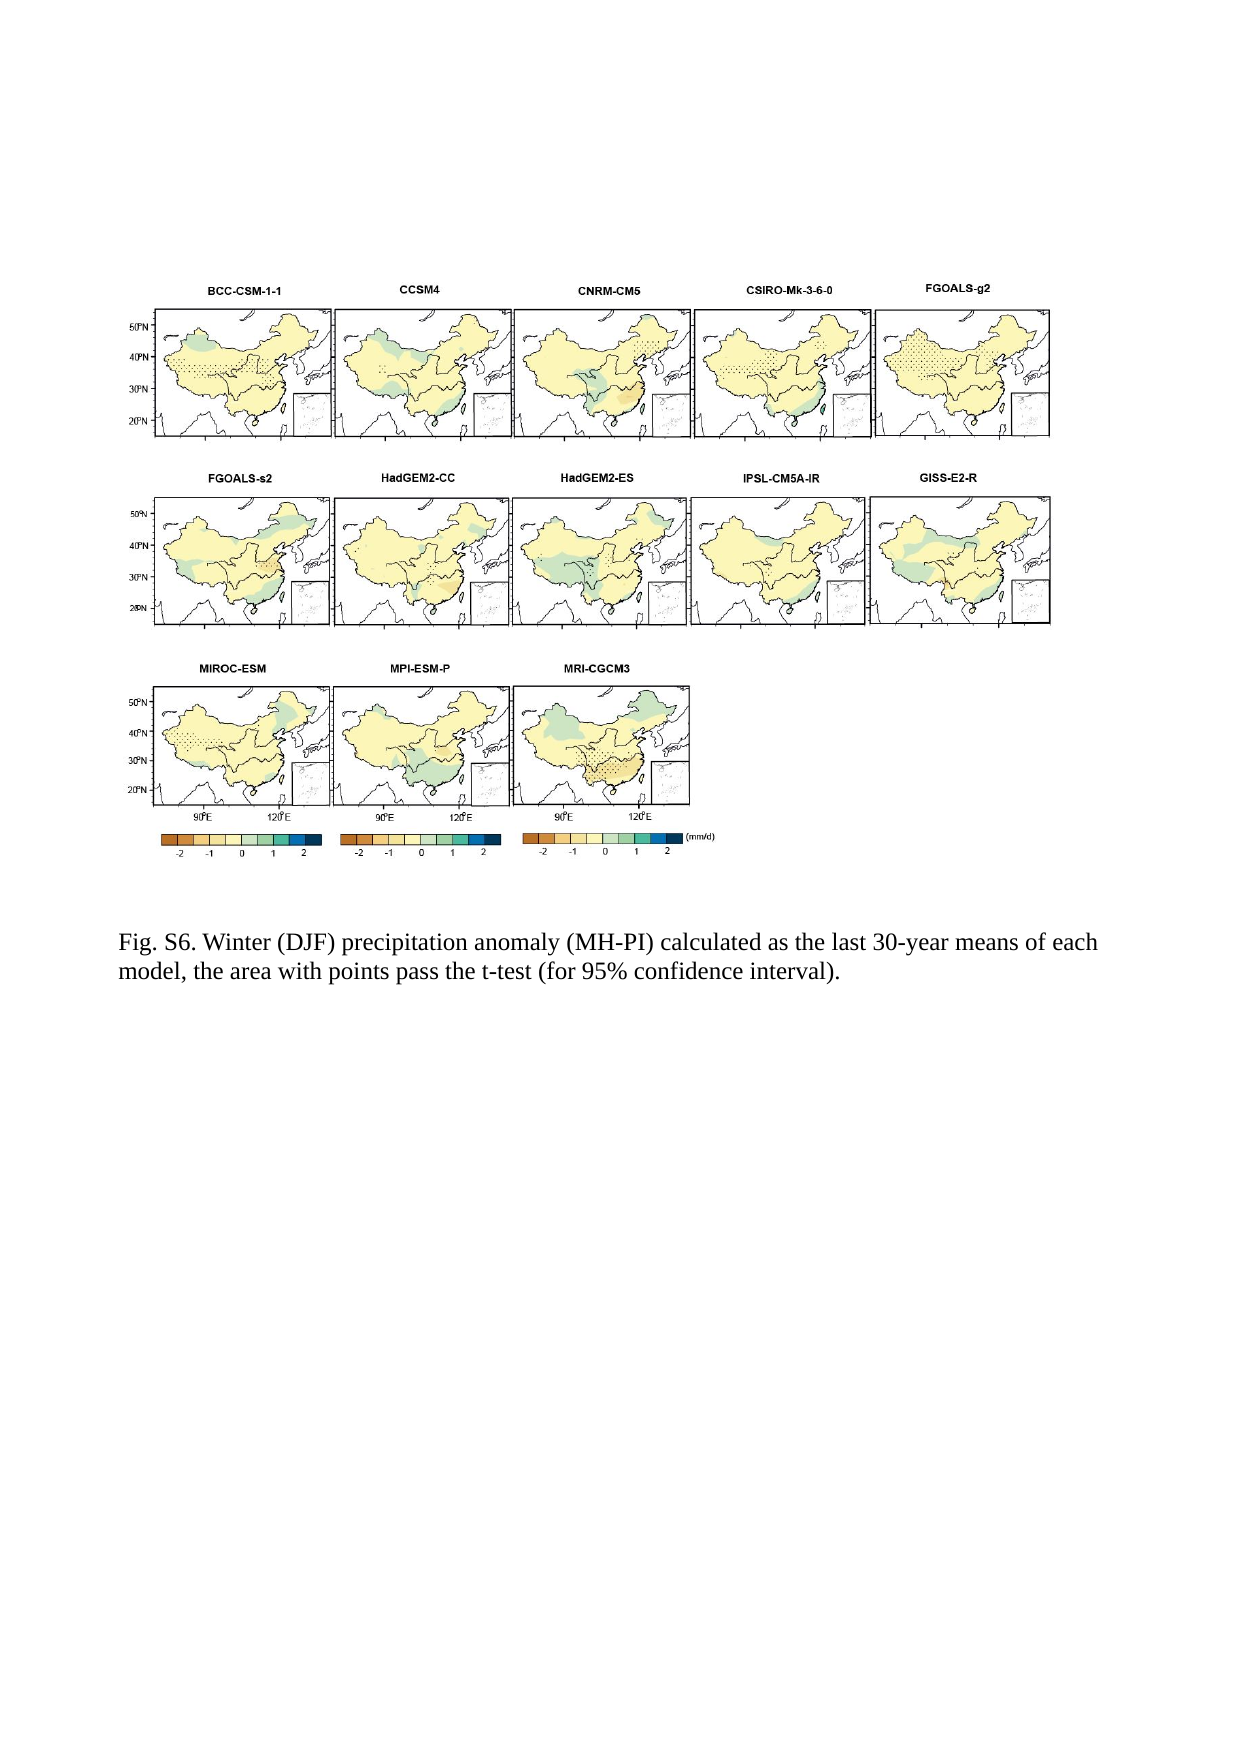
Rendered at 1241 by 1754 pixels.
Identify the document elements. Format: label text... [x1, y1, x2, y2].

text Fig. S6. Winter (DJF) precipitation anomaly (MH-PI) calculated as the last 30-year means of each model, the area with points pass the t-test (for 95% confidence interval). [118, 927, 1122, 984]
picture [123, 282, 1055, 861]
